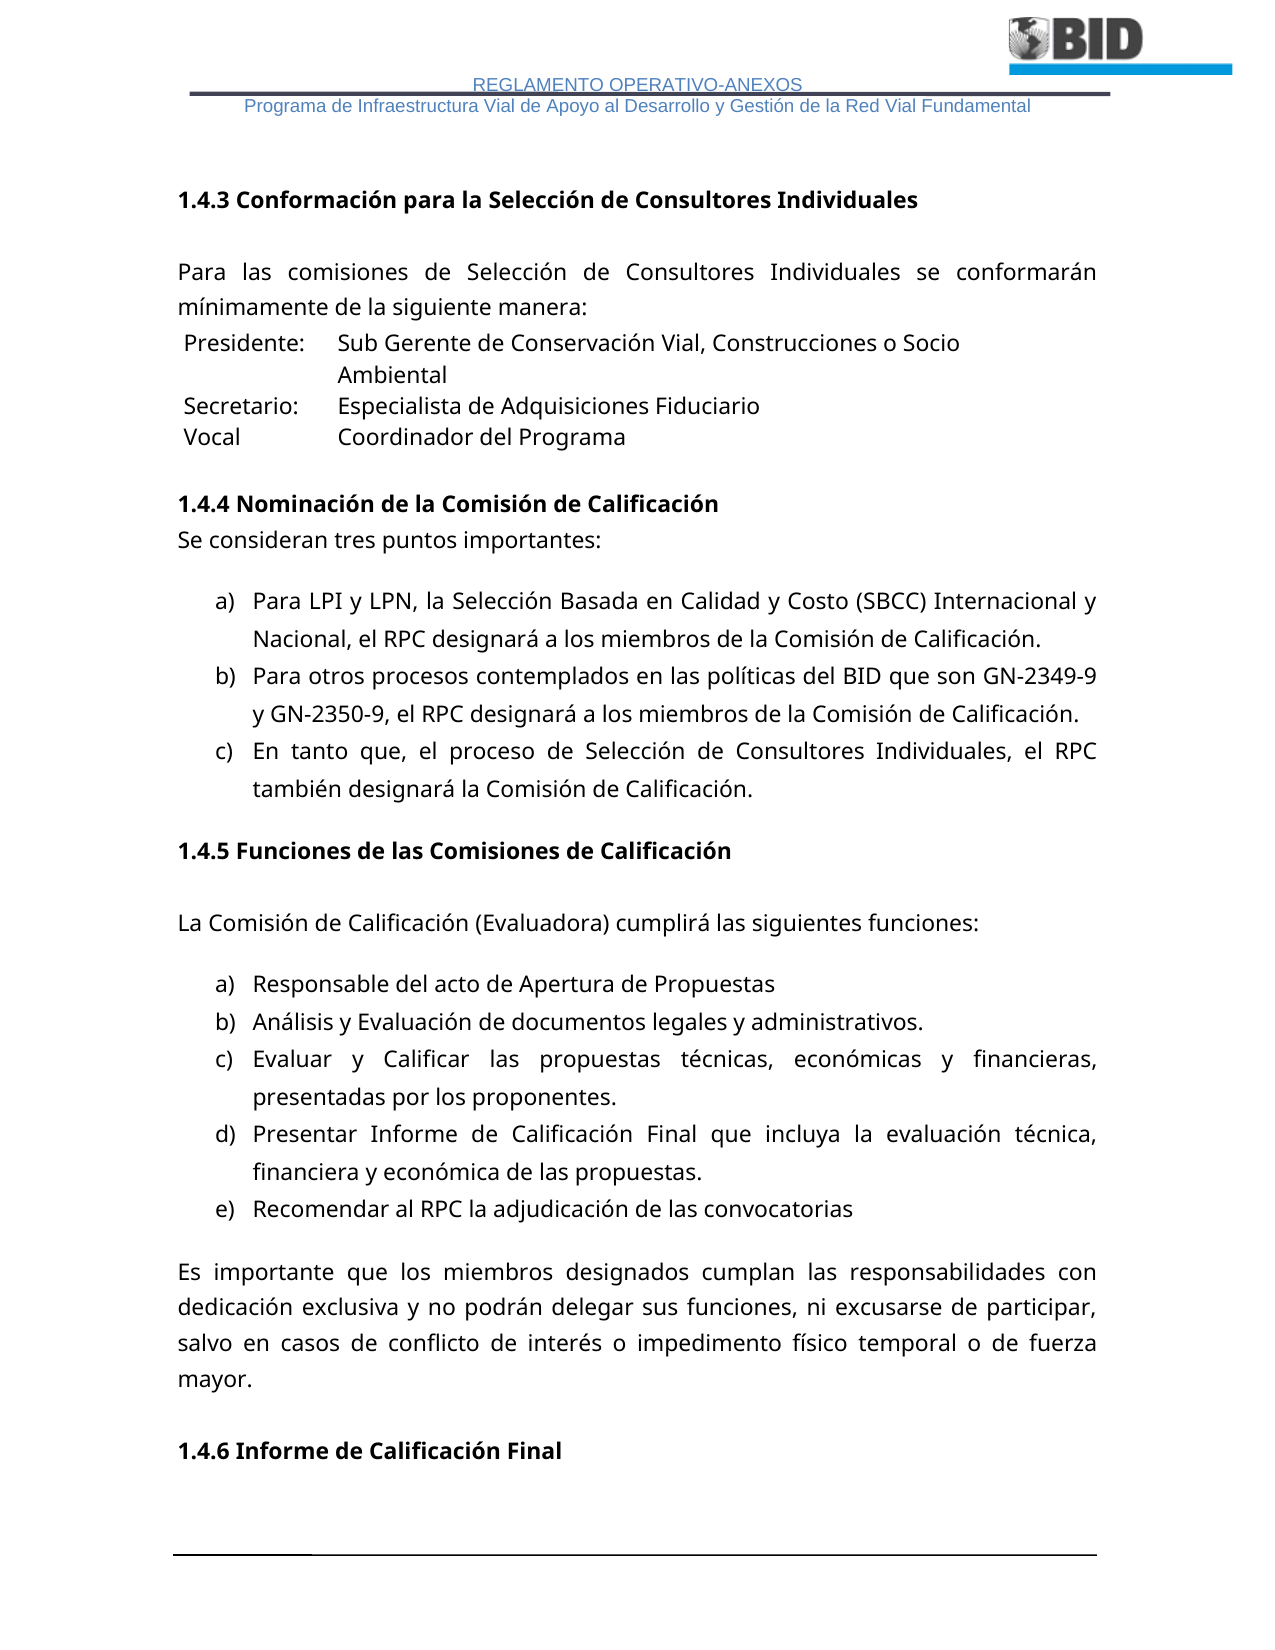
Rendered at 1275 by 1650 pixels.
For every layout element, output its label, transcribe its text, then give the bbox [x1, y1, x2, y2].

list Recomendar al RPC la adjudicación de las convocatorias [215, 1193, 1098, 1224]
table_cell Vocal [176, 421, 330, 452]
table_cell Coordinador del Programa [330, 421, 1063, 452]
list Para LPI y LPN, la Selección Basada en Calidad y Costo (SBCC) Internacional y Nacional, el RPC designará a los miembros de la Comisión de Calificación. [215, 585, 1098, 654]
text Es importante que los miembros designados cumplan las responsabilidades con dedicación exclusiva y no podrán delegar sus funciones, ni excusarse de participar, salvo en casos de conflicto de interés o impedimento físico temporal o de fuerza mayor. [177, 1255, 1098, 1394]
list Presentar Informe de Calificación Final que incluya la evaluación técnica, financiera y económica de las propuestas. [215, 1118, 1098, 1187]
table_header Presidente: [176, 327, 330, 390]
table_cell Secretario: [176, 390, 330, 421]
list Evaluar y Calificar las propuestas técnicas, económicas y financieras, presentadas por los proponentes. [215, 1043, 1098, 1112]
table_cell Especialista de Adquisiciones Fiduciario [330, 390, 1063, 421]
list Análisis y Evaluación de documentos legales y administrativos. [215, 1005, 1098, 1037]
text La Comisión de Calificación (Evaluadora) cumplirá las siguientes funciones: [177, 907, 1098, 938]
text Se consideran tres puntos importantes: [177, 524, 1098, 555]
text 1.4.6 Informe de Calificación Final [177, 1435, 1098, 1466]
list En tanto que, el proceso de Selección de Consultores Individuales, el RPC también designará la Comisión de Calificación. [215, 735, 1098, 804]
list Para otros procesos contemplados en las políticas del BID que son GN-2349-9 y GN-2350-9, el RPC designará a los miembros de la Comisión de Calificación. [215, 660, 1098, 729]
text 1.4.4 Nominación de la Comisión de Calificación [177, 488, 1098, 519]
list Responsable del acto de Apertura de Propuestas [215, 968, 1098, 999]
text 1.4.3 Conformación para la Selección de Consultores Individuales [177, 183, 1098, 215]
picture [1007, 17, 1233, 74]
text 1.4.5 Funciones de las Comisiones de Calificación [177, 835, 1098, 866]
text Para las comisiones de Selección de Consultores Individuales se conformarán mínimamente de la siguiente manera: [177, 255, 1098, 323]
table_header Sub Gerente de Conservación Vial, Construcciones o Socio Ambiental [330, 327, 1063, 390]
